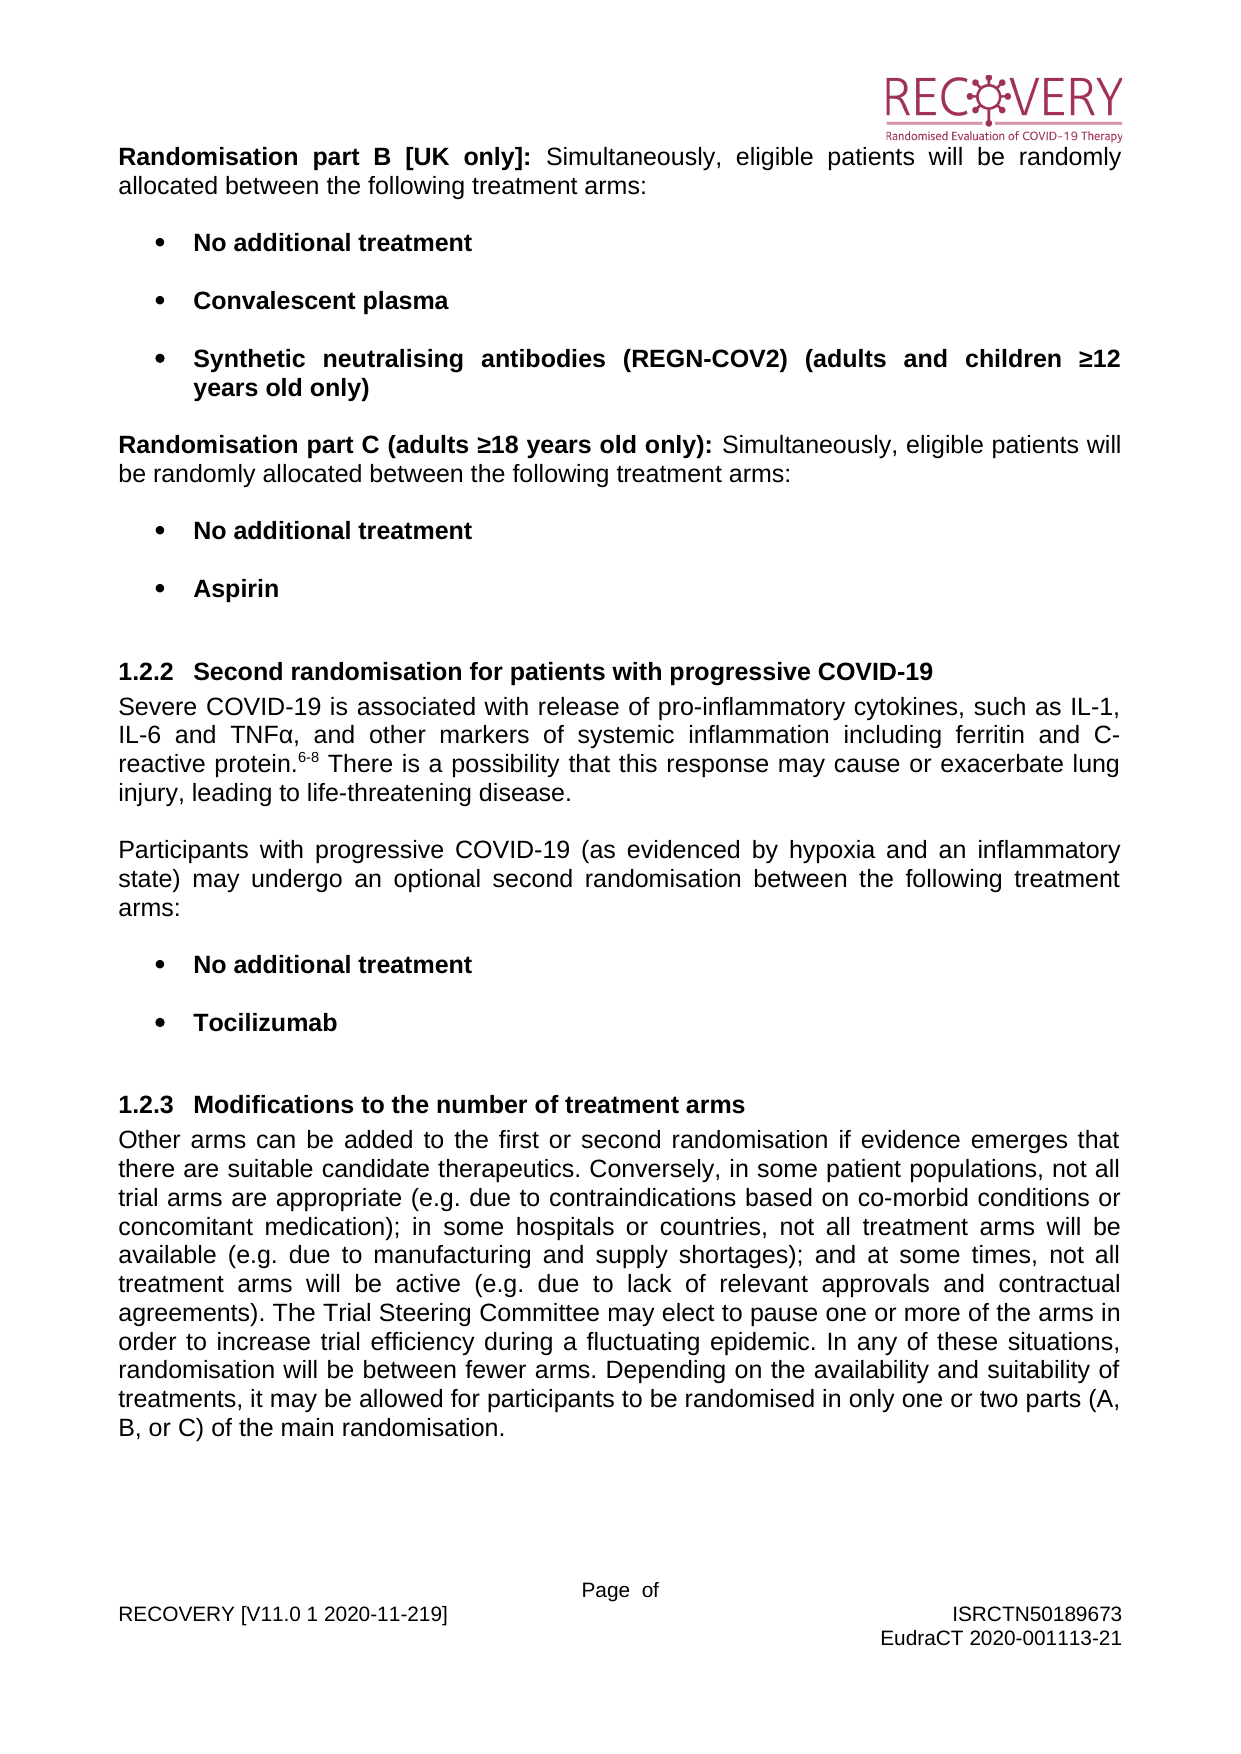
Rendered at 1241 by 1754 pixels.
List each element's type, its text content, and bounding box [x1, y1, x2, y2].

text Severe COVID-19 is associated with release of pro-inflammatory cytokines, such as IL-1, IL-6 and TNFα, and other markers of systemic inflammation including ferritin and C-reactive protein.6-8 There is a possibility that this response may cause or exacerbate lung injury, leading to life-threatening disease. [118, 691, 1122, 806]
list Convalescent plasma [156, 286, 1122, 315]
list Tocilizumab [156, 1008, 1122, 1037]
text Randomisation part B [UK only]: Simultaneously, eligible patients will be randomly allocated between the following treatment arms: [118, 142, 1122, 200]
text Other arms can be added to the first or second randomisation if evidence emerges that there are suitable candidate therapeutics. Conversely, in some patient populations, not all trial arms are appropriate (e.g. due to contraindications based on co-morbid conditions or concomitant medication); in some hospitals or countries, not all treatment arms will be available (e.g. due to manufacturing and supply shortages); and at some times, not all treatment arms will be active (e.g. due to lack of relevant approvals and contractual agreements). The Trial Steering Committee may elect to pause one or more of the arms in order to increase trial efficiency during a fluctuating epidemic. In any of these situations, randomisation will be between fewer arms. Depending on the availability and suitability of treatments, it may be allowed for participants to be randomised in only one or two parts (A, B, or C) of the main randomisation. [118, 1125, 1122, 1442]
list No additional treatment [156, 228, 1122, 257]
text Randomisation part C (adults ≥18 years old only): Simultaneously, eligible patients will be randomly allocated between the following treatment arms: [118, 430, 1122, 487]
subtitle Second randomisation for patients with progressive COVID-19 [118, 656, 1122, 685]
subtitle Modifications to the number of treatment arms [118, 1090, 1122, 1119]
text Participants with progressive COVID-19 (as evidenced by hypoxia and an inflammatory state) may undergo an optional second randomisation between the following treatment arms: [118, 835, 1122, 921]
picture [886, 75, 1123, 143]
list No additional treatment [156, 950, 1122, 979]
list Aspirin [156, 574, 1122, 603]
list No additional treatment [156, 516, 1122, 545]
list Synthetic neutralising antibodies (REGN-COV2) (adults and children ≥12 years old only) [156, 344, 1122, 401]
